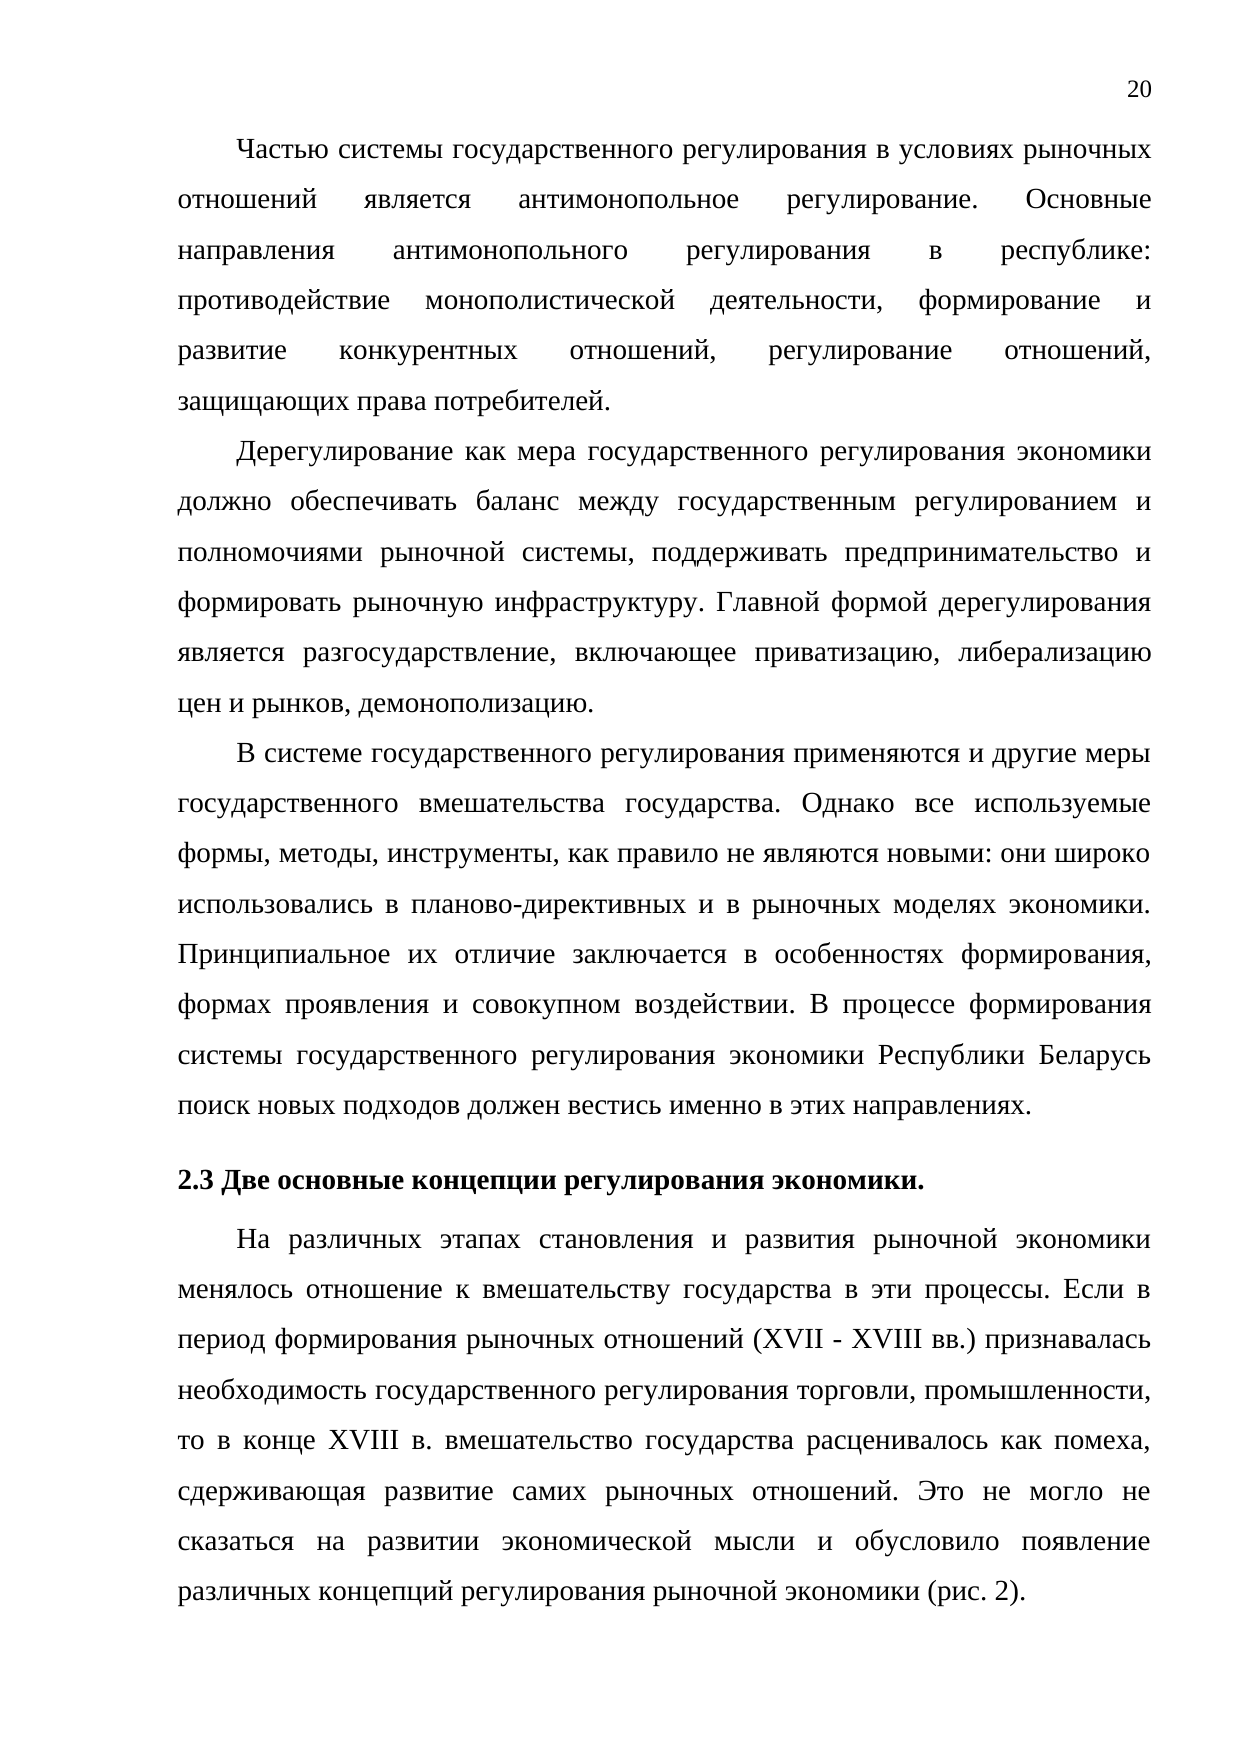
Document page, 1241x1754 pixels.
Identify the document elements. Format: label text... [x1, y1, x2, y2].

subtitle 2.3 Две основные концепции регулирования экономики. [177, 1162, 1152, 1196]
text Дерегулирование как мера государственного регулирования экономики должно обеспечивать баланс между государственным регулированием и полномочиями рыночной системы, поддерживать предпринимательство и формировать рыночную инфраструктуру. Главной формой дерегулирования является разгосударствление, включающее приватизацию, либерализацию цен и рынков, демонополизацию. [177, 433, 1152, 718]
text В системе государственного регулирования применяются и другие меры государственного вмешательства государства. Однако все используемые формы, методы, инструменты, как правило не являются новыми: они широко использовались в планово-директивных и в рыночных моделях экономики. Принципиальное их отличие заключается в особенностях формирования, формах проявления и совокупном воздействии. В процессе формирования системы государственного регулирования экономики Республики Беларусь поиск новых подходов должен вестись именно в этих направлениях. [177, 735, 1152, 1121]
text На различных этапах становления и развития рыночной экономики менялось отношение к вмешательству государства в эти процессы. Если в период формирования рыночных отношений (XVII - XVIII вв.) признавалась необходимость государственного регулирования торговли, промышленности, то в конце XVIII в. вмешательство государства расценивалось как помеха, сдерживающая развитие самих рыночных отношений. Это не могло не сказаться на развитии экономической мысли и обусловило появление различных концепций регулирования рыночной экономики (рис. 2). [177, 1221, 1152, 1607]
text Частью системы государственного регулирования в условиях рыночных отношений является антимонопольное регулирование. Основные направления антимонопольного регулирования в республике: противодействие монополистической деятельности, формирование и развитие конкурентных отношений, регулирование отношений, защищающих права потребителей. [177, 131, 1152, 416]
